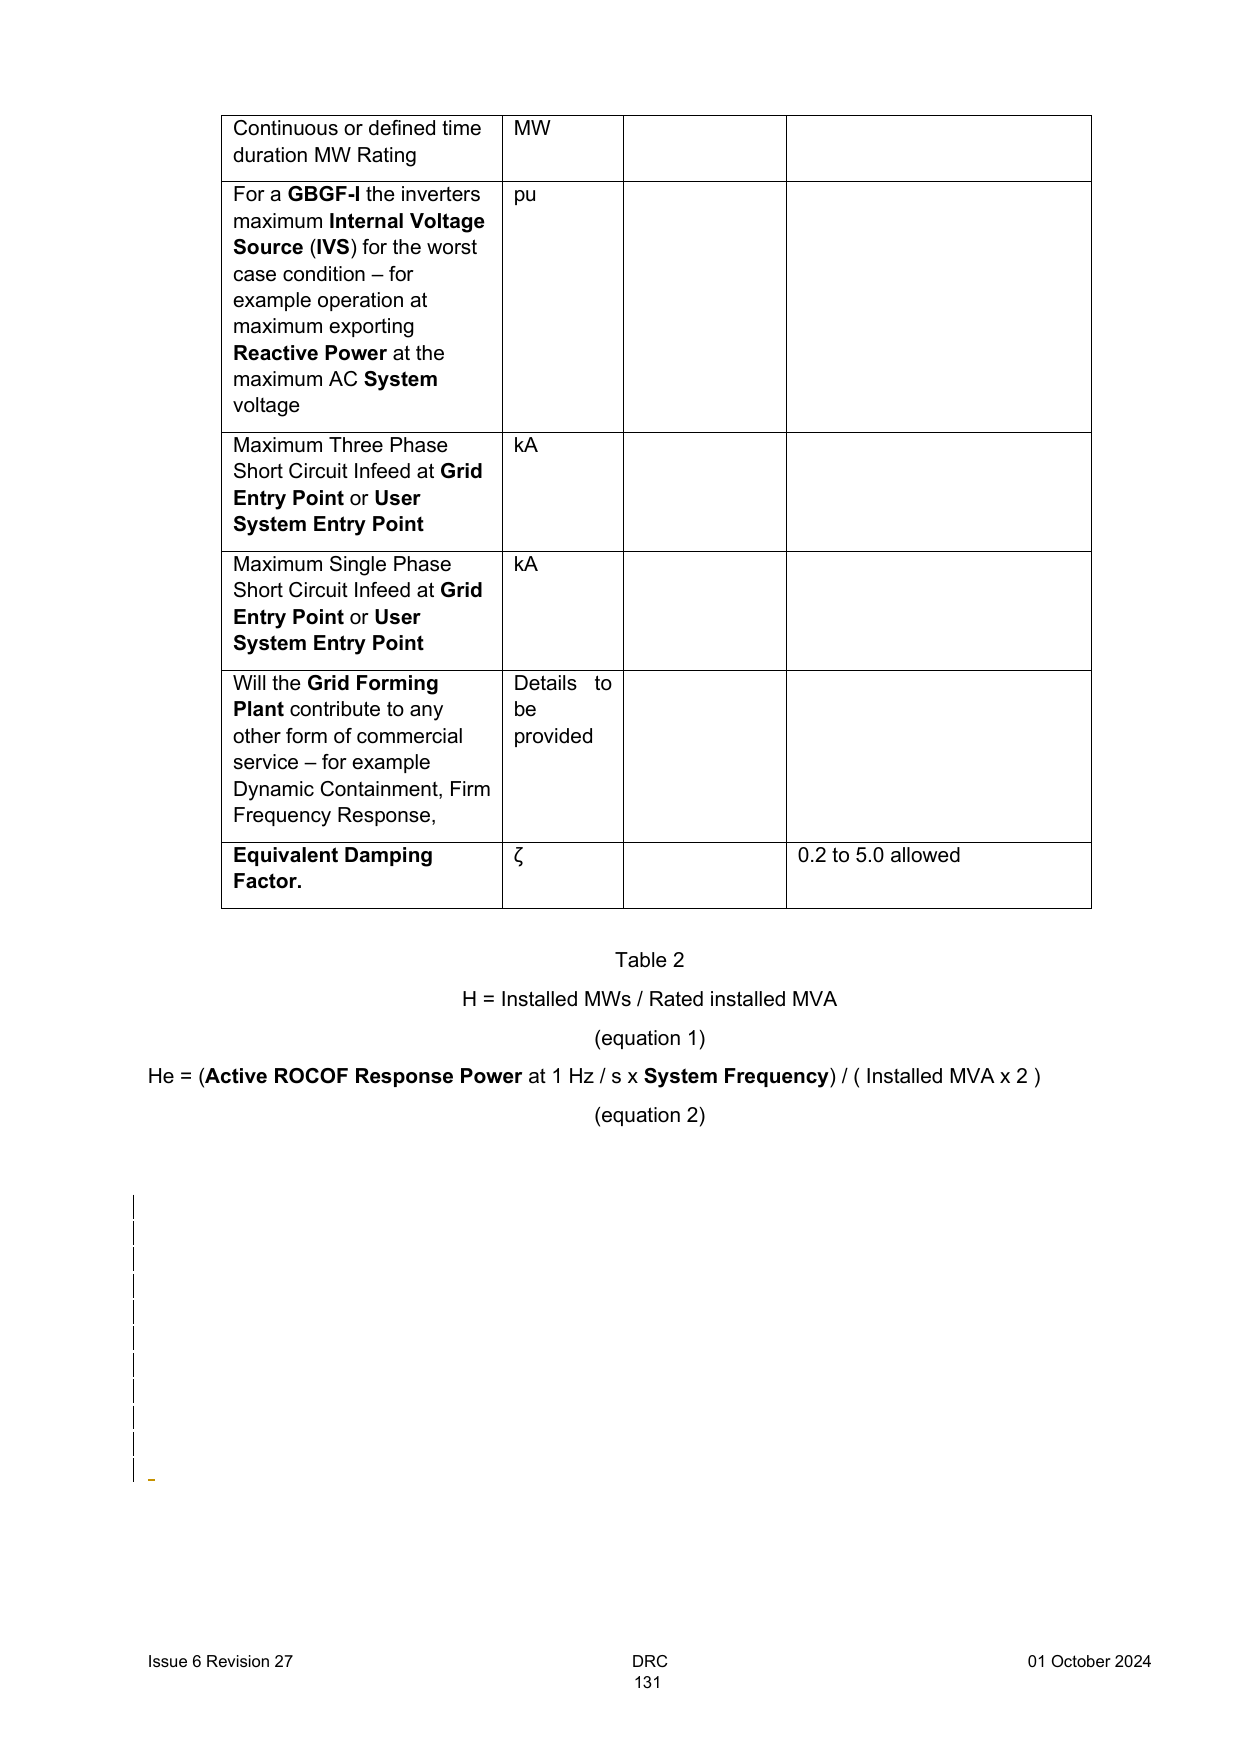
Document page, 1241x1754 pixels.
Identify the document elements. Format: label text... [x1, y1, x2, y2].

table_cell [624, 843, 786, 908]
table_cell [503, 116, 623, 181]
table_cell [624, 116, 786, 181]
text He = (Active ROCOF Response Power at 1 Hz / s x System Frequency) / ( Installed MVA x 2 ) [148, 1064, 1152, 1088]
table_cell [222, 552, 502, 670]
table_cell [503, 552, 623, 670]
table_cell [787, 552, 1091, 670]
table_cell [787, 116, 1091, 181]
text H = Installed MWs / Rated installed MVA [148, 987, 1152, 1011]
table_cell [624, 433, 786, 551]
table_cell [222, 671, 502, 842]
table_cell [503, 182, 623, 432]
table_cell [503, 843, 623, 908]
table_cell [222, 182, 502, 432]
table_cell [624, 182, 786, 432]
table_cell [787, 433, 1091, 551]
text (equation 1) [148, 1025, 1152, 1049]
text (equation 2) [148, 1103, 1152, 1127]
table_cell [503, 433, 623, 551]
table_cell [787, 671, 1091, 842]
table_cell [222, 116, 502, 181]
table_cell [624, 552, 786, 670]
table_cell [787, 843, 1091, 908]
text Table 2 [148, 948, 1152, 972]
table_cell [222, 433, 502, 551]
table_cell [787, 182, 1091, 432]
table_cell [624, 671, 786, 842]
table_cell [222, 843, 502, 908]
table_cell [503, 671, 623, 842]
